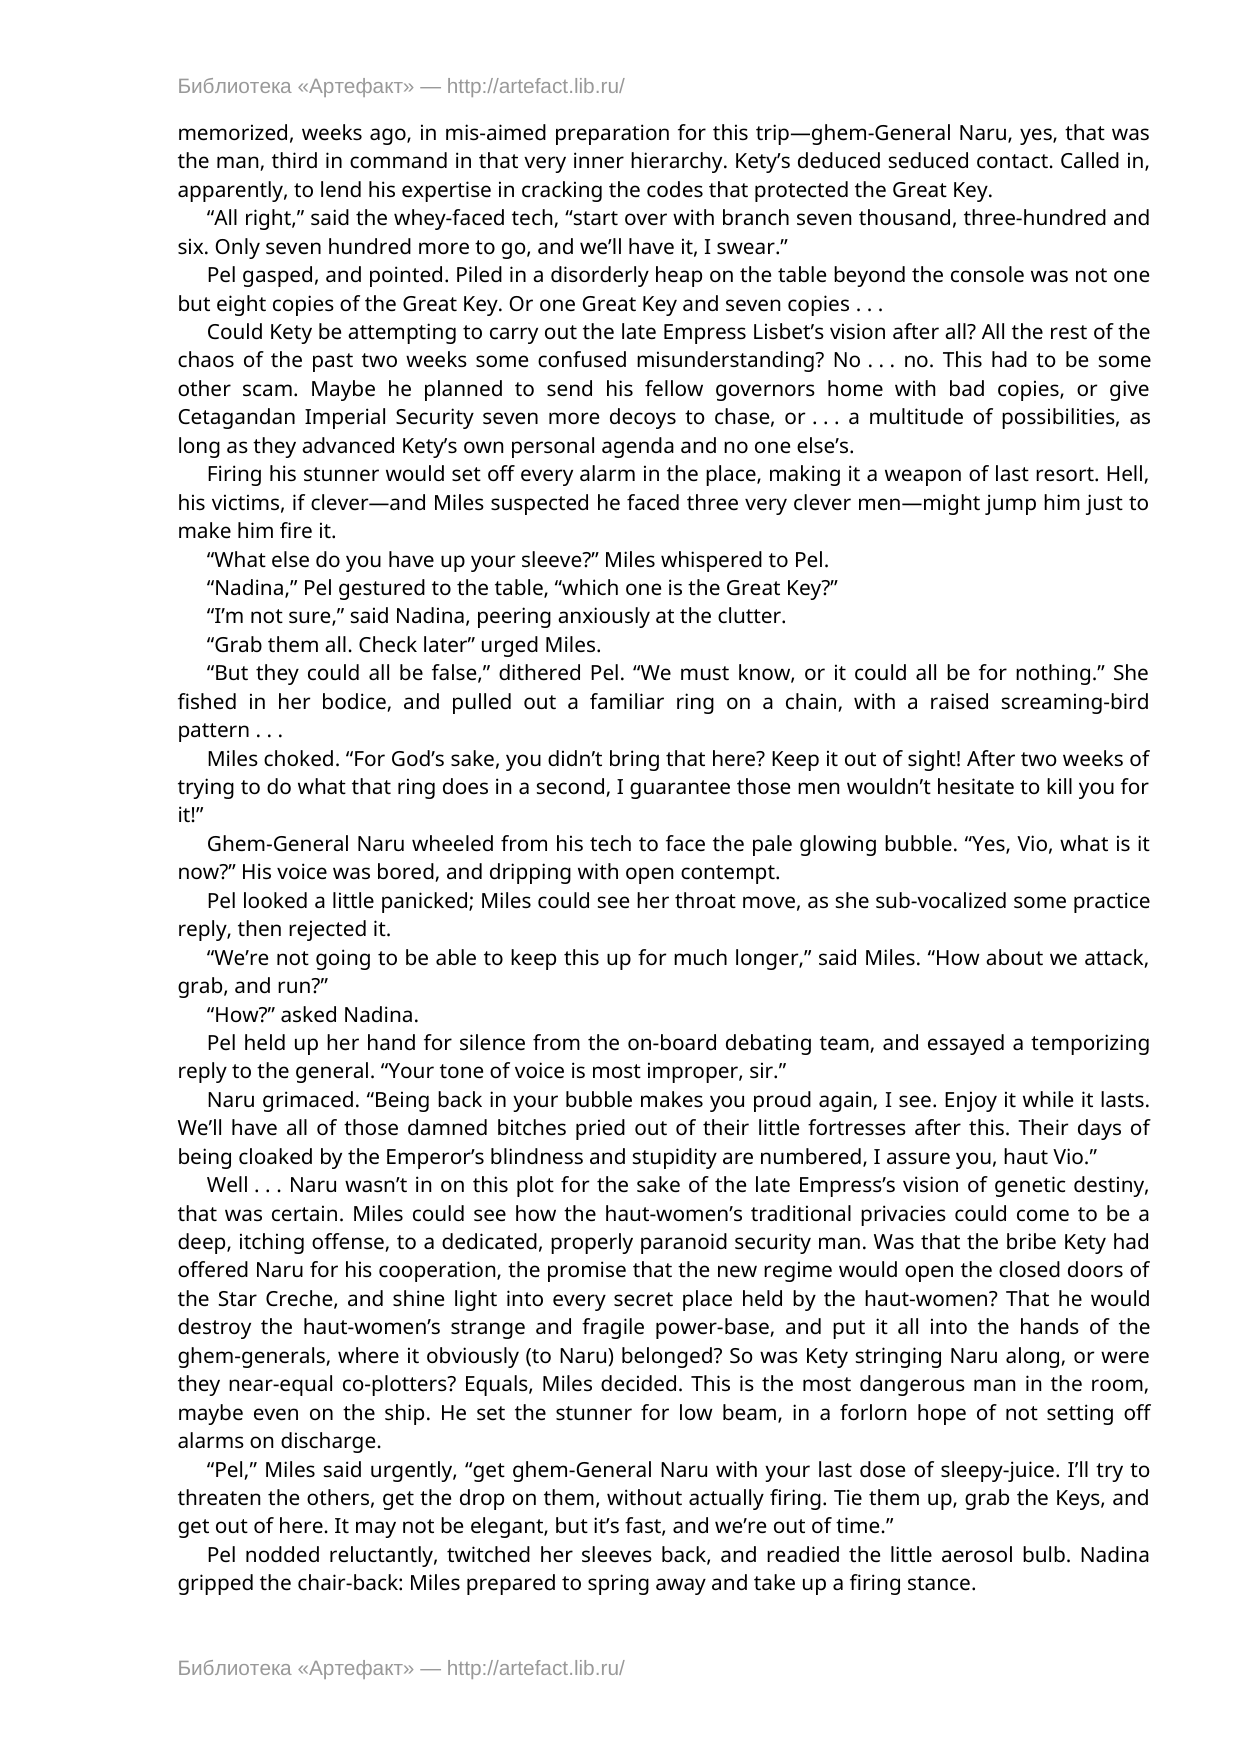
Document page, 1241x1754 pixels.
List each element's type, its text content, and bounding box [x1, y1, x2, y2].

text Miles choked. “For God’s sake, you didn’t bring that here? Keep it out of sight! After two weeks of trying to do what that ring does in a second, I guarantee those men wouldn’t hesitate to kill you for it!” [177, 744, 1152, 829]
text Pel nodded reluctantly, twitched her sleeves back, and readied the little aerosol bulb. Nadina gripped the chair-back: Miles prepared to spring away and take up a firing stance. [177, 1540, 1152, 1597]
text “Nadina,” Pel gestured to the table, “which one is the Great Key?” [177, 573, 1152, 602]
text “Grab them all. Check later” urged Miles. [177, 630, 1152, 658]
text “We’re not going to be able to keep this up for much longer,” said Miles. “How about we attack, grab, and run?” [177, 943, 1152, 1000]
text Firing his stunner would set off every alarm in the place, making it a weapon of last resort. Hell, his victims, if clever—and Miles suspected he faced three very clever men—might jump him just to make him fire it. [177, 459, 1152, 545]
text “Pel,” Miles said urgently, “get ghem-General Naru with your last dose of sleepy-juice. I’ll try to threaten the others, get the drop on them, without actually firing. Tie them up, grab the Keys, and get out of here. It may not be elegant, but it’s fast, and we’re out of time.” [177, 1455, 1152, 1540]
text “How?” asked Nadina. [177, 1000, 1152, 1028]
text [177, 118, 1152, 203]
text “I’m not sure,” said Nadina, peering anxiously at the clutter. [177, 602, 1152, 630]
text “But they could all be false,” dithered Pel. “We must know, or it could all be for nothing.” She fished in her bodice, and pulled out a familiar ring on a chain, with a raised screaming-bird pattern . . . [177, 658, 1152, 744]
text Pel gasped, and pointed. Piled in a disorderly heap on the table beyond the console was not one but eight copies of the Great Key. Or one Great Key and seven copies . . . [177, 260, 1152, 317]
text “What else do you have up your sleeve?” Miles whispered to Pel. [177, 545, 1152, 573]
text Pel looked a little panicked; Miles could see her throat move, as she sub-vocalized some practice reply, then rejected it. [177, 886, 1152, 943]
text “All right,” said the whey-faced tech, “start over with branch seven thousand, three-hundred and six. Only seven hundred more to go, and we’ll have it, I swear.” [177, 203, 1152, 260]
text Ghem-General Naru wheeled from his tech to face the pale glowing bubble. “Yes, Vio, what is it now?” His voice was bored, and dripping with open contempt. [177, 829, 1152, 886]
text Pel held up her hand for silence from the on-board debating team, and essayed a temporizing reply to the general. “Your tone of voice is most improper, sir.” [177, 1028, 1152, 1085]
text Naru grimaced. “Being back in your bubble makes you proud again, I see. Enjoy it while it lasts. We’ll have all of those damned bitches pried out of their little fortresses after this. Their days of being cloaked by the Emperor’s blindness and stupidity are numbered, I assure you, haut Vio.” [177, 1085, 1152, 1170]
text Could Kety be attempting to carry out the late Empress Lisbet’s vision after all? All the rest of the chaos of the past two weeks some confused misunderstanding? No . . . no. This had to be some other scam. Maybe he planned to send his fellow governors home with bad copies, or give Cetagandan Imperial Security seven more decoys to chase, or . . . a multitude of possibilities, as long as they advanced Kety’s own personal agenda and no one else’s. [177, 317, 1152, 459]
text Well . . . Naru wasn’t in on this plot for the sake of the late Empress’s vision of genetic destiny, that was certain. Miles could see how the haut-women’s traditional privacies could come to be a deep, itching offense, to a dedicated, properly paranoid security man. Was that the bribe Kety had offered Naru for his cooperation, the promise that the new regime would open the closed doors of the Star Creche, and shine light into every secret place held by the haut-women? That he would destroy the haut-women’s strange and fragile power-base, and put it all into the hands of the ghem-generals, where it obviously (to Naru) belonged? So was Kety stringing Naru along, or were they near-equal co-plotters? Equals, Miles decided. This is the most dangerous man in the room, maybe even on the ship. He set the stunner for low beam, in a forlorn hope of not setting off alarms on discharge. [177, 1170, 1152, 1455]
